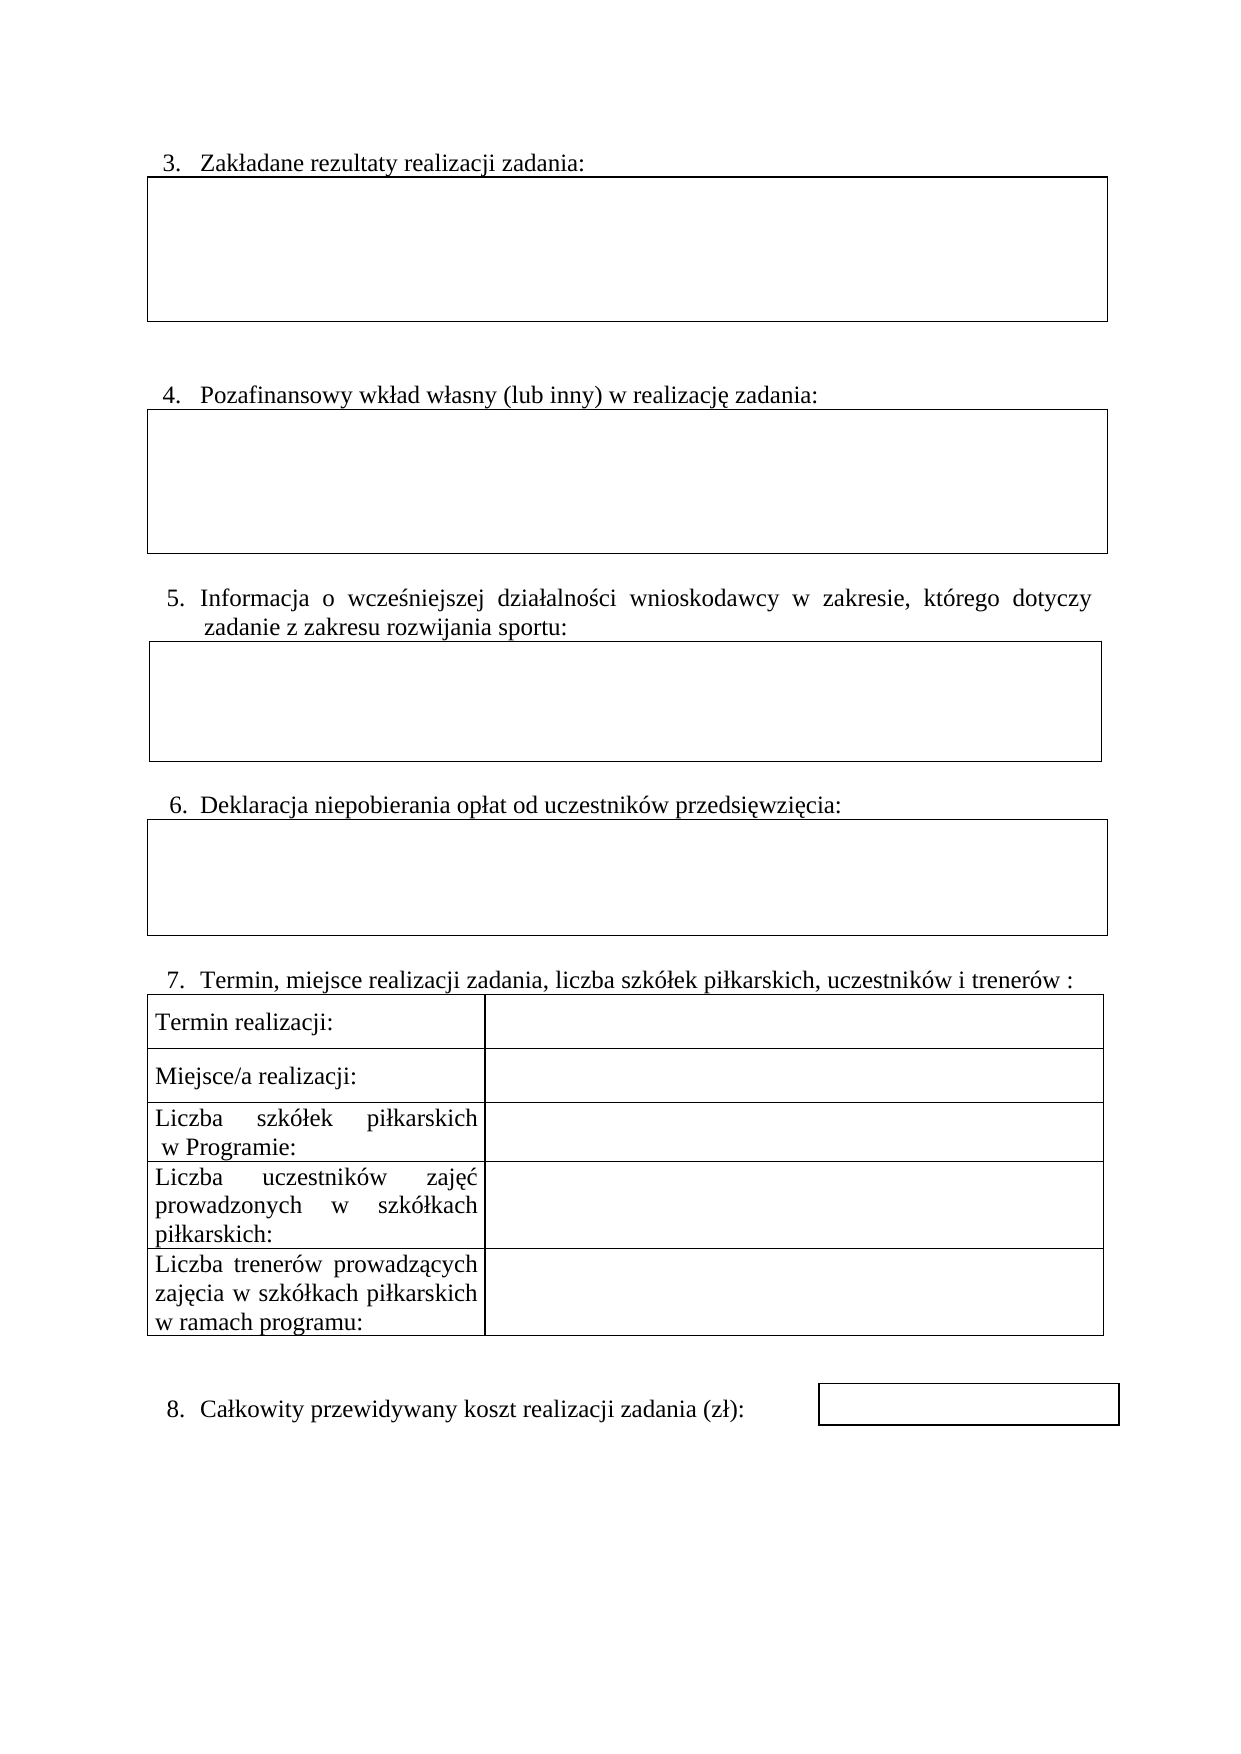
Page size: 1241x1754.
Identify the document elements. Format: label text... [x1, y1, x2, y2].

list Zakładane rezultaty realizacji zadania: [162, 148, 1093, 176]
table_header [148, 820, 1107, 935]
table_cell Liczba szkółek piłkarskich w Programie: [148, 1103, 484, 1161]
list Deklaracja niepobierania opłat od uczestników przedsięwzięcia: [169, 791, 1093, 819]
table_cell [486, 1049, 1103, 1102]
table_header [148, 178, 1107, 321]
table_cell [486, 1249, 1103, 1335]
table_header [486, 995, 1103, 1048]
table_cell [486, 1103, 1103, 1161]
table_header Termin realizacji: [148, 995, 484, 1048]
list Pozafinansowy wkład własny (lub inny) w realizację zadania: [162, 380, 1093, 408]
table_cell Miejsce/a realizacji: [148, 1049, 484, 1102]
table_cell Liczba trenerów prowadzących zajęcia w szkółkach piłkarskich w ramach programu: [148, 1249, 484, 1335]
list Informacja o wcześniejszej działalności wnioskodawcy w zakresie, którego dotyczy zadanie z zakresu rozwijania sportu: [166, 583, 1093, 641]
table_header [148, 410, 1107, 553]
table_cell [486, 1162, 1103, 1248]
list Termin, miejsce realizacji zadania, liczba szkółek piłkarskich, uczestników i trenerów : [166, 965, 1093, 994]
table_cell Liczba uczestników zajęć prowadzonych w szkółkach piłkarskich: [148, 1162, 484, 1248]
list Całkowity przewidywany koszt realizacji zadania (zł): [166, 1394, 818, 1423]
